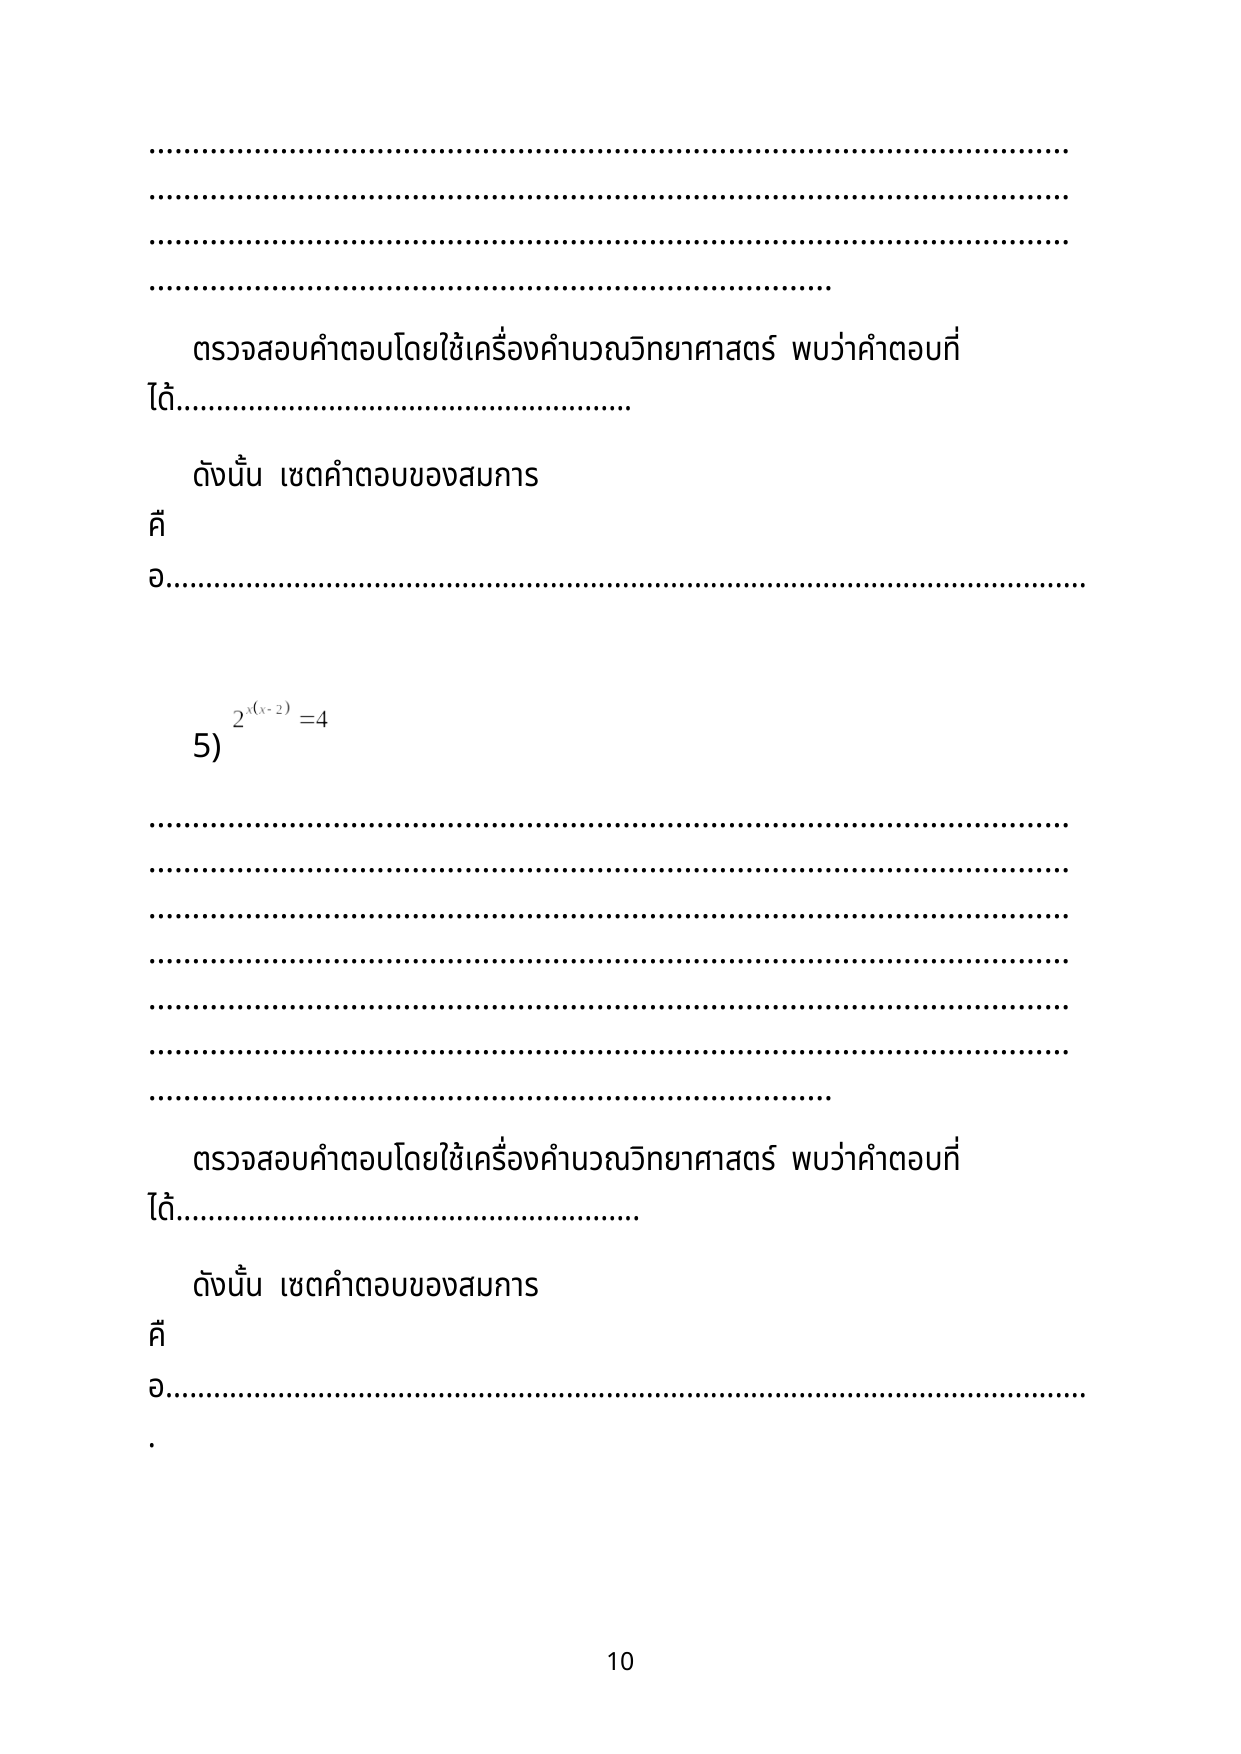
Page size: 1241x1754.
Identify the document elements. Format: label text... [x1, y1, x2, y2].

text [148, 118, 1092, 300]
text ดังนั้น เซตคำตอบของสมการคือ.................................................................................................................... [148, 1261, 1092, 1458]
text ดังนั้น เซตคำตอบของสมการคือ................................................................................................................... [148, 451, 1092, 602]
text ตรวจสอบคำตอบโดยใช้เครื่องคำนวณวิทยาศาสตร์ พบว่าคำตอบที่ได้.......................................................... [148, 1135, 1092, 1236]
text 5) [148, 698, 1092, 767]
text ตรวจสอบคำตอบโดยใช้เครื่องคำนวณวิทยาศาสตร์ พบว่าคำตอบที่ได้......................................................... [148, 325, 1092, 426]
